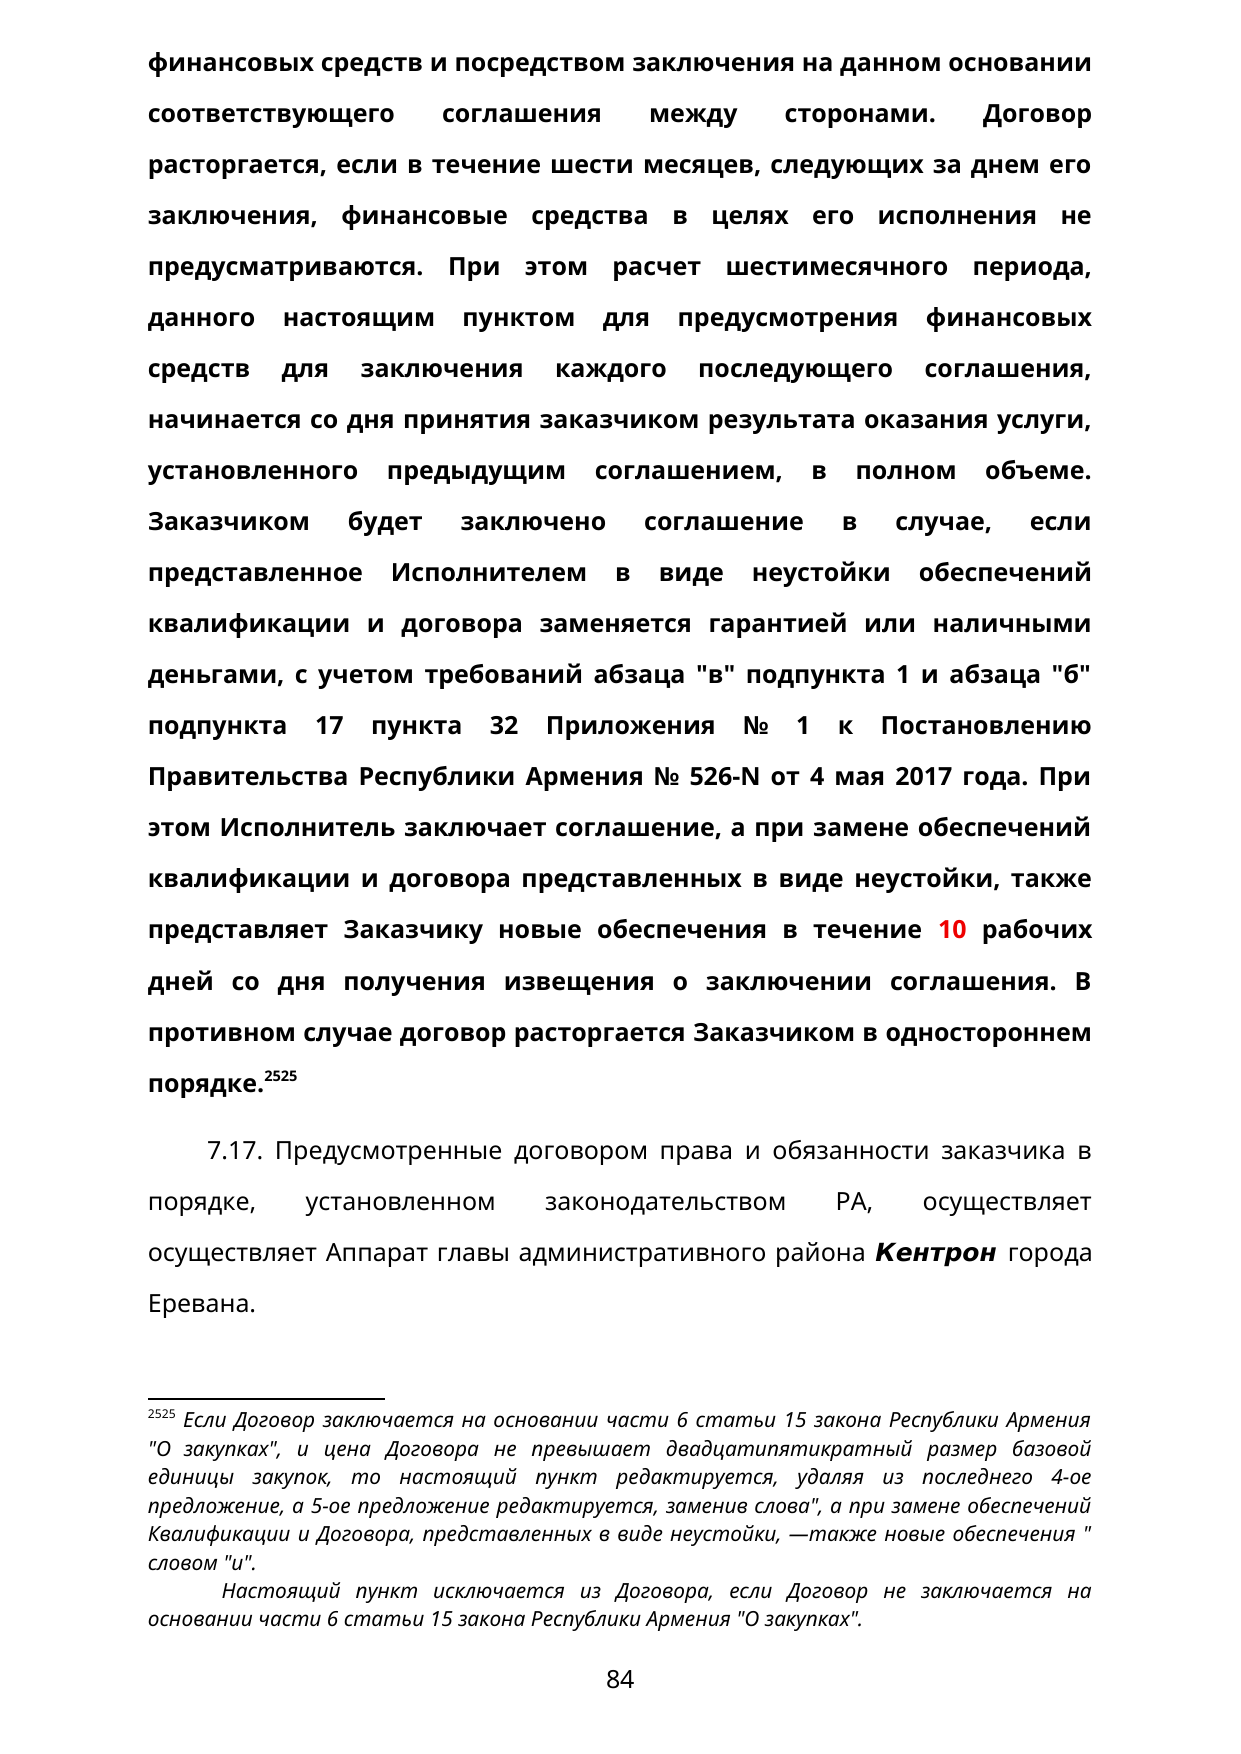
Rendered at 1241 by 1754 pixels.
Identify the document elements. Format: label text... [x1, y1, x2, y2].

text 7.17. Предусмотренные договором права и обязанности заказчика в порядке, установленном законодательством РА, осуществляет осуществляет Аппарат главы административного района Кентрон города Еревана. [148, 1133, 1092, 1320]
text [148, 44, 1092, 1099]
